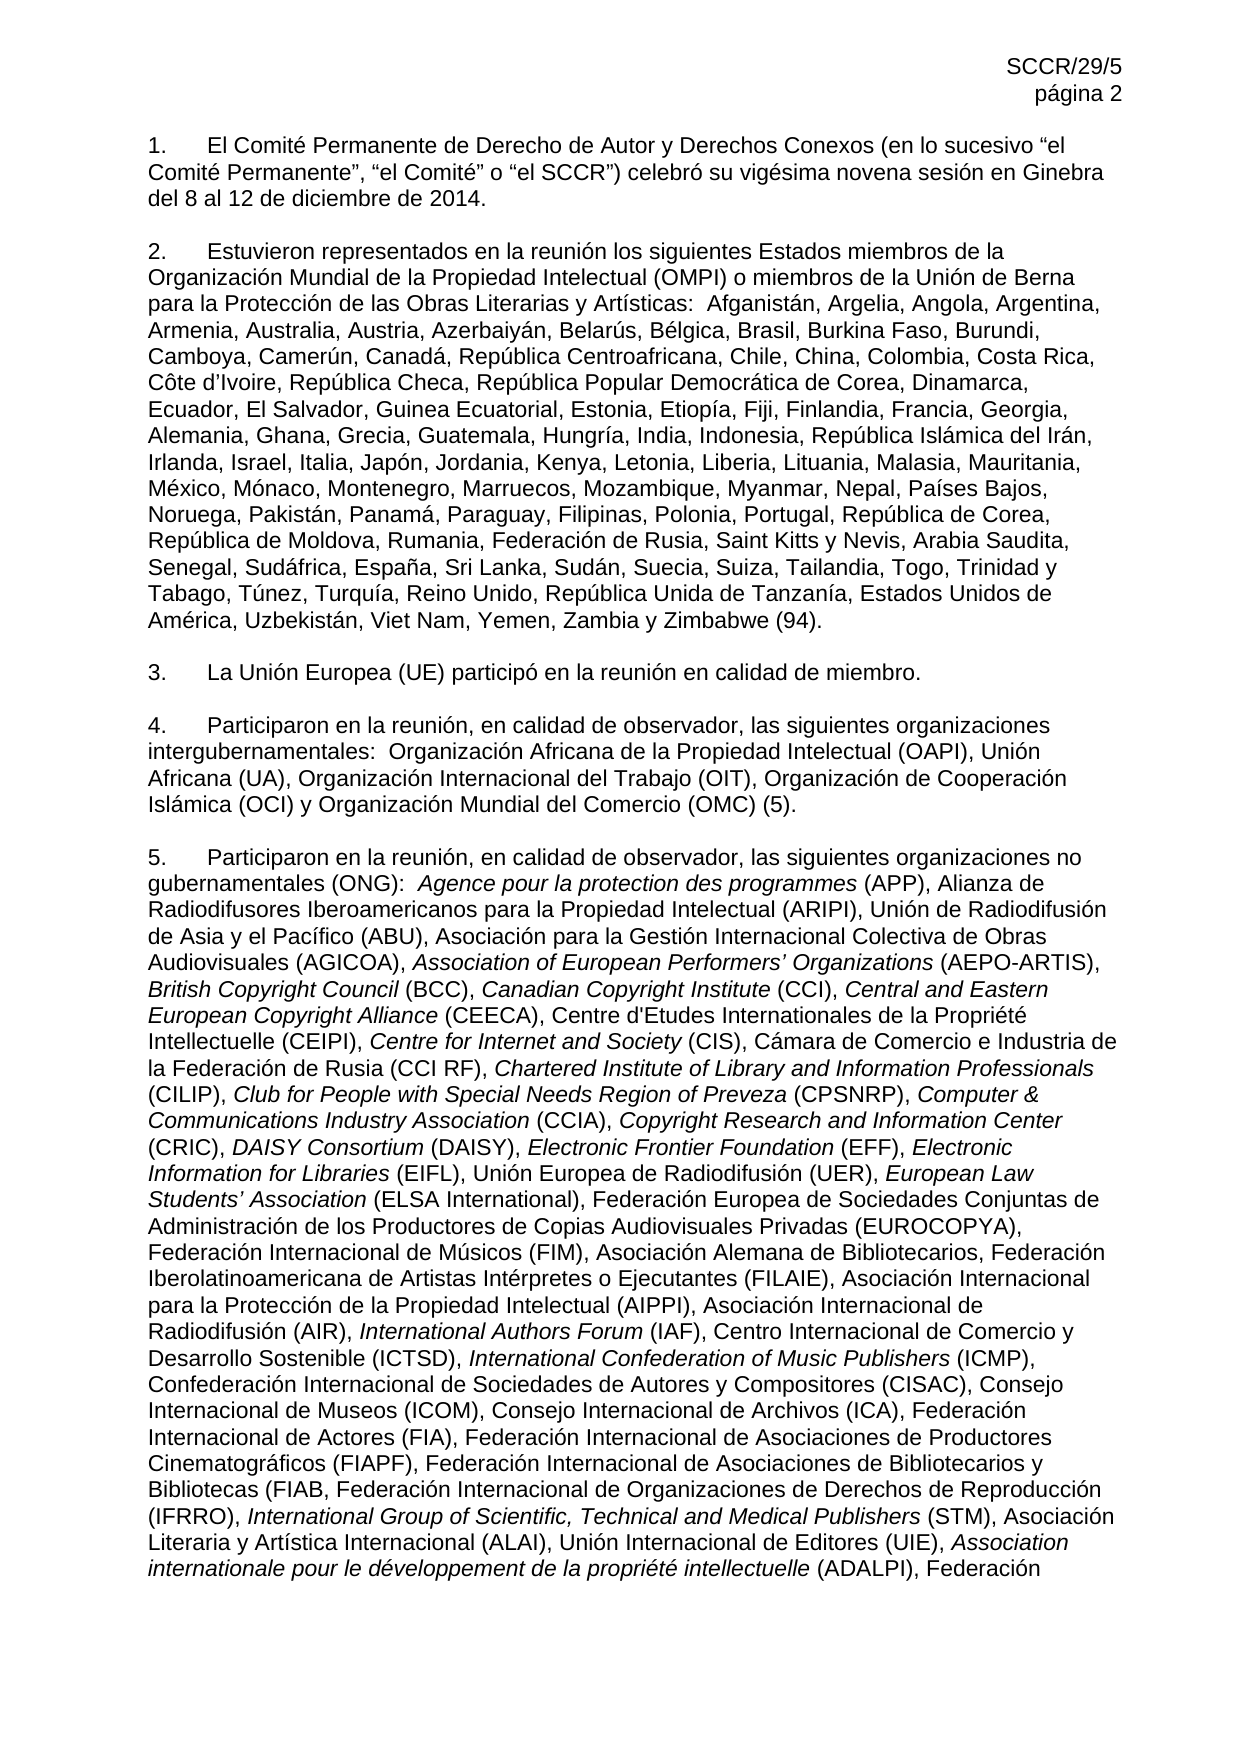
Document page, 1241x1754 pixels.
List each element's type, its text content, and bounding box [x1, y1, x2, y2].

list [148, 844, 1122, 1582]
list Estuvieron representados en la reunión los siguientes Estados miembros de la Organización Mundial de la Propiedad Intelectual (OMPI) o miembros de la Unión de Berna para la Protección de las Obras Literarias y Artísticas: Afganistán, Argelia, Angola, Argentina, Armenia, Australia, Austria, Azerbaiyán, Belarús, Bélgica, Brasil, Burkina Faso, Burundi, Camboya, Camerún, Canadá, República Centroafricana, Chile, China, Colombia, Costa Rica, Côte d’Ivoire, República Checa, República Popular Democrática de Corea, Dinamarca, Ecuador, El Salvador, Guinea Ecuatorial, Estonia, Etiopía, Fiji, Finlandia, Francia, Georgia, Alemania, Ghana, Grecia, Guatemala, Hungría, India, Indonesia, República Islámica del Irán, Irlanda, Israel, Italia, Japón, Jordania, Kenya, Letonia, Liberia, Lituania, Malasia, Mauritania, México, Mónaco, Montenegro, Marruecos, Mozambique, Myanmar, Nepal, Países Bajos, Noruega, Pakistán, Panamá, Paraguay, Filipinas, Polonia, Portugal, República de Corea, República de Moldova, Rumania, Federación de Rusia, Saint Kitts y Nevis, Arabia Saudita, Senegal, Sudáfrica, España, Sri Lanka, Sudán, Suecia, Suiza, Tailandia, Togo, Trinidad y Tabago, Túnez, Turquía, Reino Unido, República Unida de Tanzanía, Estados Unidos de América, Uzbekistán, Viet Nam, Yemen, Zambia y Zimbabwe (94). [148, 238, 1122, 633]
list La Unión Europea (UE) participó en la reunión en calidad de miembro. [148, 659, 1122, 686]
list El Comité Permanente de Derecho de Autor y Derechos Conexos (en lo sucesivo “el Comité Permanente”, “el Comité” o “el SCCR”) celebró su vigésima novena sesión en Ginebra del 8 al 12 de diciembre de 2014. [148, 132, 1122, 211]
list Participaron en la reunión, en calidad de observador, las siguientes organizaciones intergubernamentales: Organización Africana de la Propiedad Intelectual (OAPI), Unión Africana (UA), Organización Internacional del Trabajo (OIT), Organización de Cooperación Islámica (OCI) y Organización Mundial del Comercio (OMC) (5). [148, 712, 1122, 817]
